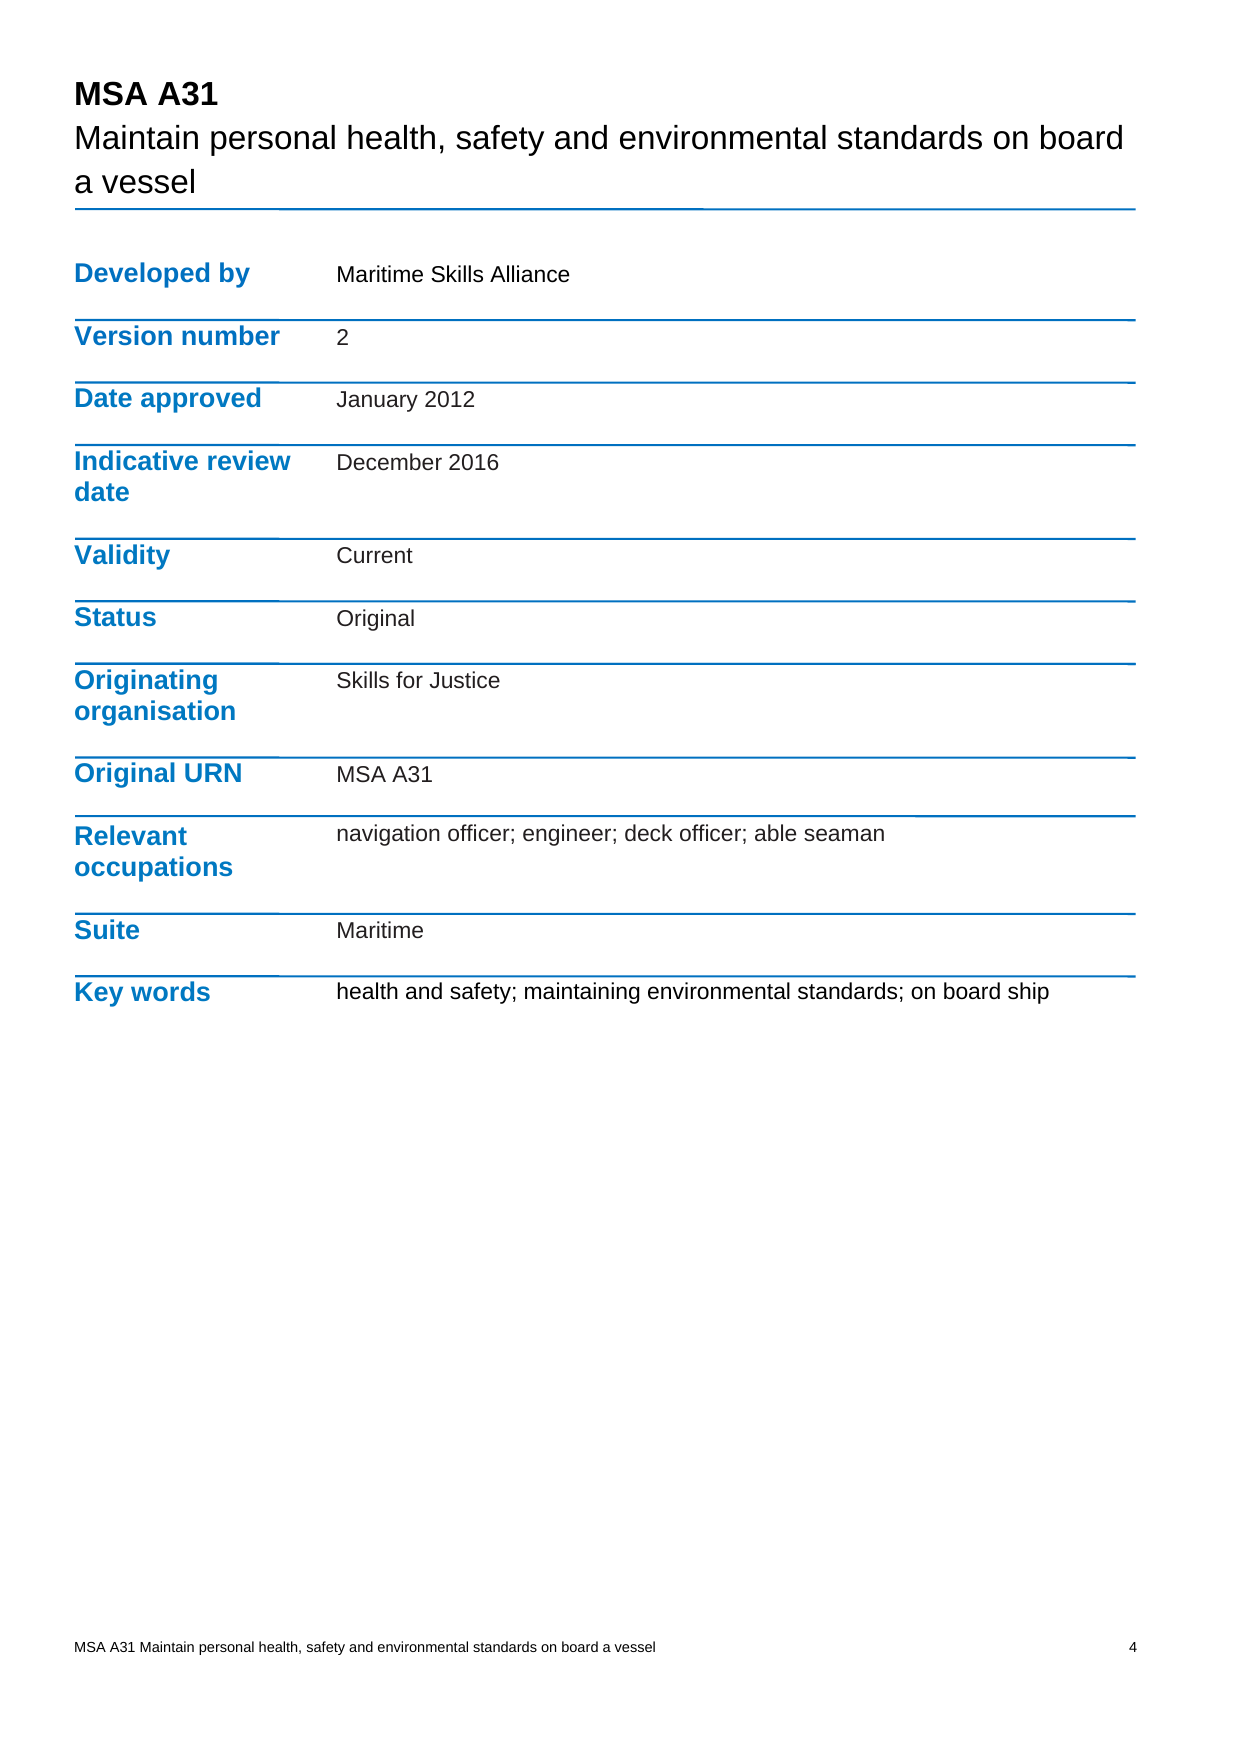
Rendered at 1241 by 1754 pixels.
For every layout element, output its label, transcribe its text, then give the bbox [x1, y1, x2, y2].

table_cell [63, 976, 325, 1067]
table_header [63, 258, 325, 320]
table_cell December 2016 [325, 445, 1148, 539]
table_cell [63, 758, 325, 820]
table_cell Original [325, 601, 1148, 664]
table_cell [63, 914, 325, 976]
table_cell January 2012 [325, 383, 1148, 445]
table_cell Current [325, 539, 1148, 601]
table_cell [63, 601, 325, 664]
table_cell [63, 539, 325, 601]
table_cell [63, 820, 325, 914]
table_cell [63, 445, 325, 539]
table_cell [63, 664, 325, 757]
table_cell Maritime [325, 914, 1148, 976]
table_cell [63, 383, 325, 445]
table_header Maritime Skills Alliance [325, 258, 1148, 320]
table_cell health and safety; maintaining environmental standards; on board ship [325, 976, 1148, 1067]
table_cell 2 [325, 320, 1148, 382]
table_cell navigation officer; engineer; deck officer; able seaman [325, 820, 1148, 914]
table_cell MSA A31 [325, 758, 1148, 820]
table_cell Skills for Justice [325, 664, 1148, 757]
table_cell [63, 320, 325, 382]
